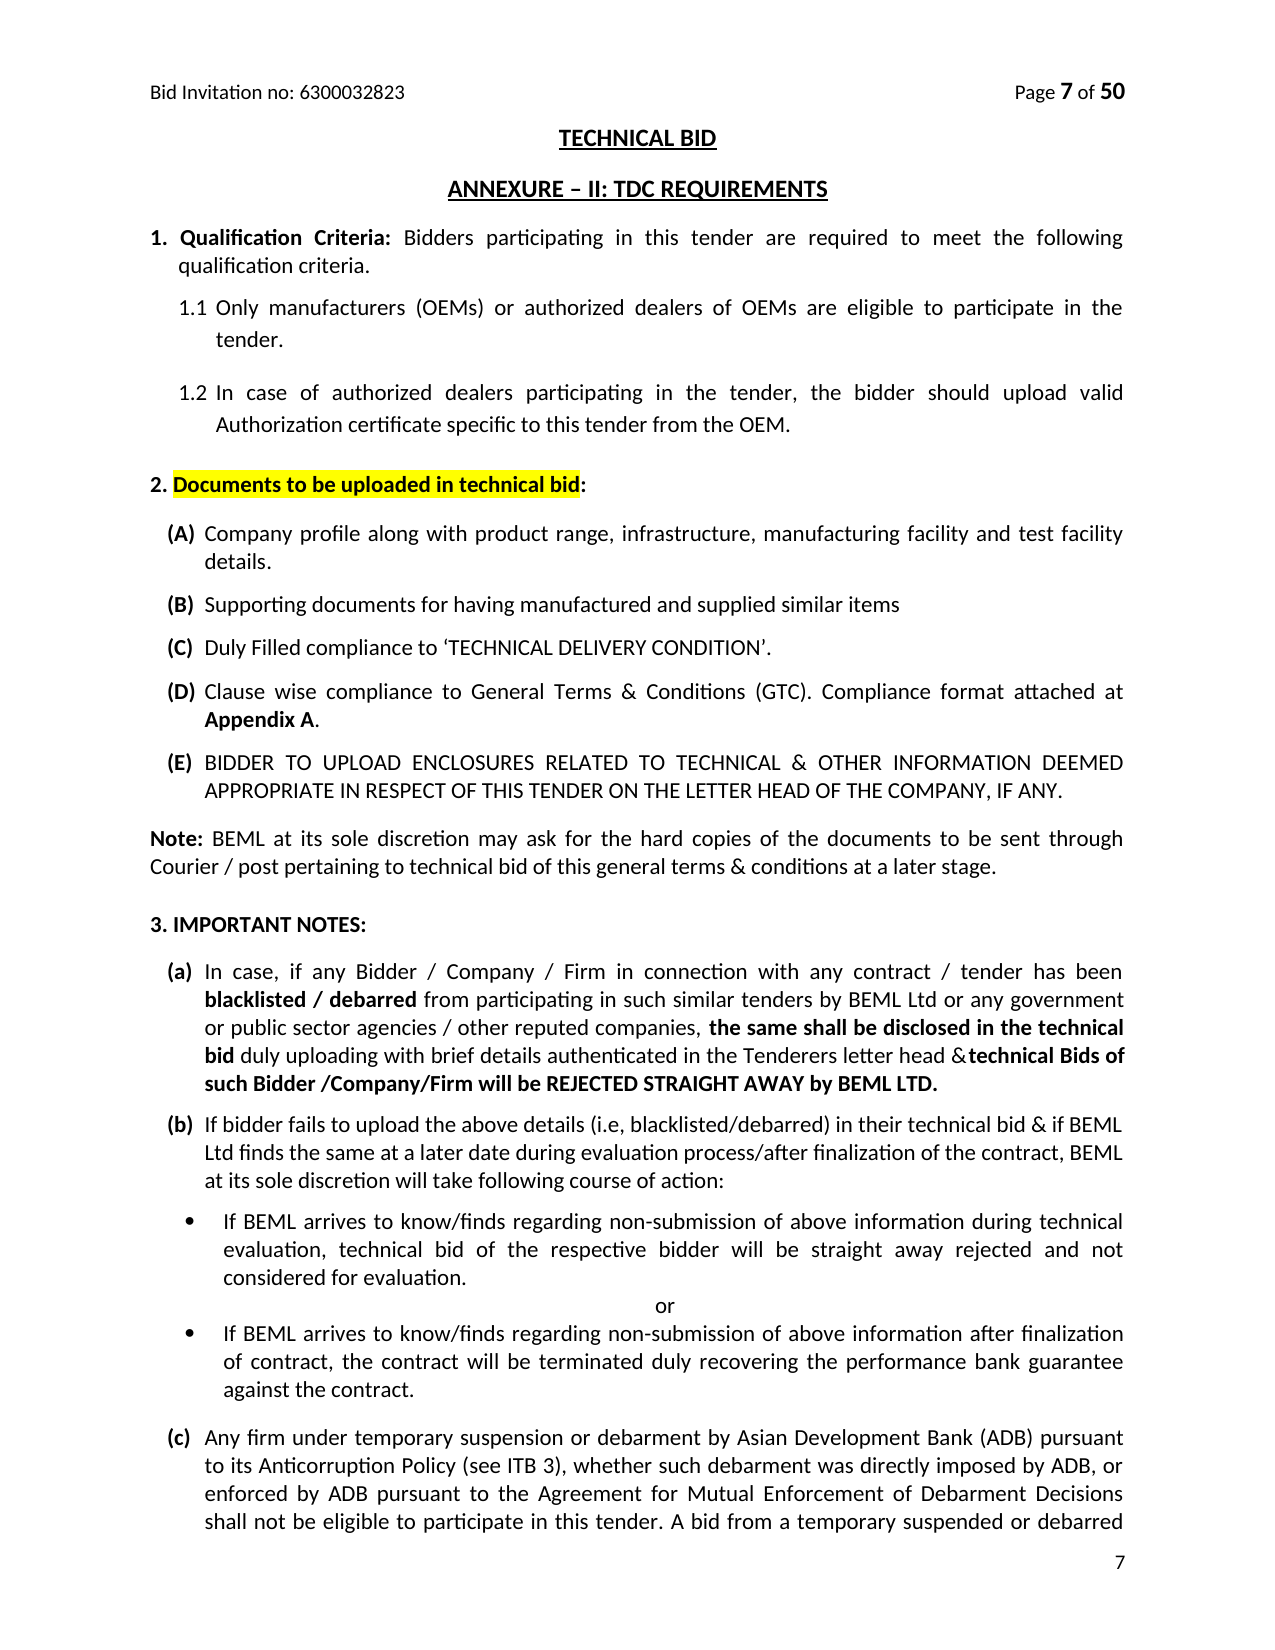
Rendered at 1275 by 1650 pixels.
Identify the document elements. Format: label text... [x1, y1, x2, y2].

text 3. IMPORTANT NOTES: [150, 910, 1125, 938]
text 2. Documents to be uploaded in technical bid: [580, 470, 1125, 498]
text ANNEXURE – II: TDC REQUIREMENTS [150, 173, 1125, 204]
list If BEML arrives to know/finds regarding non-submission of above information during technical evaluation, technical bid of the respective bidder will be straight away rejected and not considered for evaluation. [186, 1207, 1125, 1291]
list Note: BEML at its sole discretion may ask for the hard copies of the documents to be sent through Courier / post pertaining to technical bid of this general terms & conditions at a later stage. [150, 824, 1125, 881]
list Only manufacturers (OEMs) or authorized dealers of OEMs are eligible to participate in the tender. [178, 293, 1125, 353]
list In case of authorized dealers participating in the tender, the bidder should upload valid Authorization certificate specific to this tender from the OEM. [178, 378, 1125, 438]
text 1. Qualification Criteria: Bidders participating in this tender are required to meet the following qualification criteria. [150, 223, 1125, 279]
list Duly Filled compliance to ‘TECHNICAL DELIVERY CONDITION’. [167, 633, 1125, 661]
text TECHNICAL BID [150, 122, 1125, 153]
list If bidder fails to upload the above details (i.e, blacklisted/debarred) in their technical bid & if BEML Ltd finds the same at a later date during evaluation process/after finalization of the contract, BEML at its sole discretion will take following course of action: [167, 1110, 1125, 1194]
list If BEML arrives to know/finds regarding non-submission of above information after finalization of contract, the contract will be terminated duly recovering the performance bank guarantee against the contract. [186, 1319, 1125, 1403]
list Clause wise compliance to General Terms & Conditions (GTC). Compliance format attached at Appendix A. [167, 677, 1125, 733]
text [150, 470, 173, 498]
list In case, if any Bidder / Company / Firm in connection with any contract / tender has been blacklisted / debarred from participating in such similar tenders by BEML Ltd or any government or public sector agencies / other reputed companies, the same shall be disclosed in the technical bid duly uploading with brief details authenticated in the Tenderers letter head &technical Bids of such Bidder /Company/Firm will be REJECTED STRAIGHT AWAY by BEML LTD. [167, 957, 1125, 1097]
list or [204, 1291, 1125, 1319]
list Supporting documents for having manufactured and supplied similar items [167, 590, 1125, 618]
list Company profile along with product range, infrastructure, manufacturing facility and test facility details. [167, 519, 1125, 575]
list BIDDER TO UPLOAD ENCLOSURES RELATED TO TECHNICAL & OTHER INFORMATION DEEMED APPROPRIATE IN RESPECT OF THIS TENDER ON THE LETTER HEAD OF THE COMPANY, IF ANY. [167, 748, 1125, 804]
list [167, 1423, 1125, 1535]
